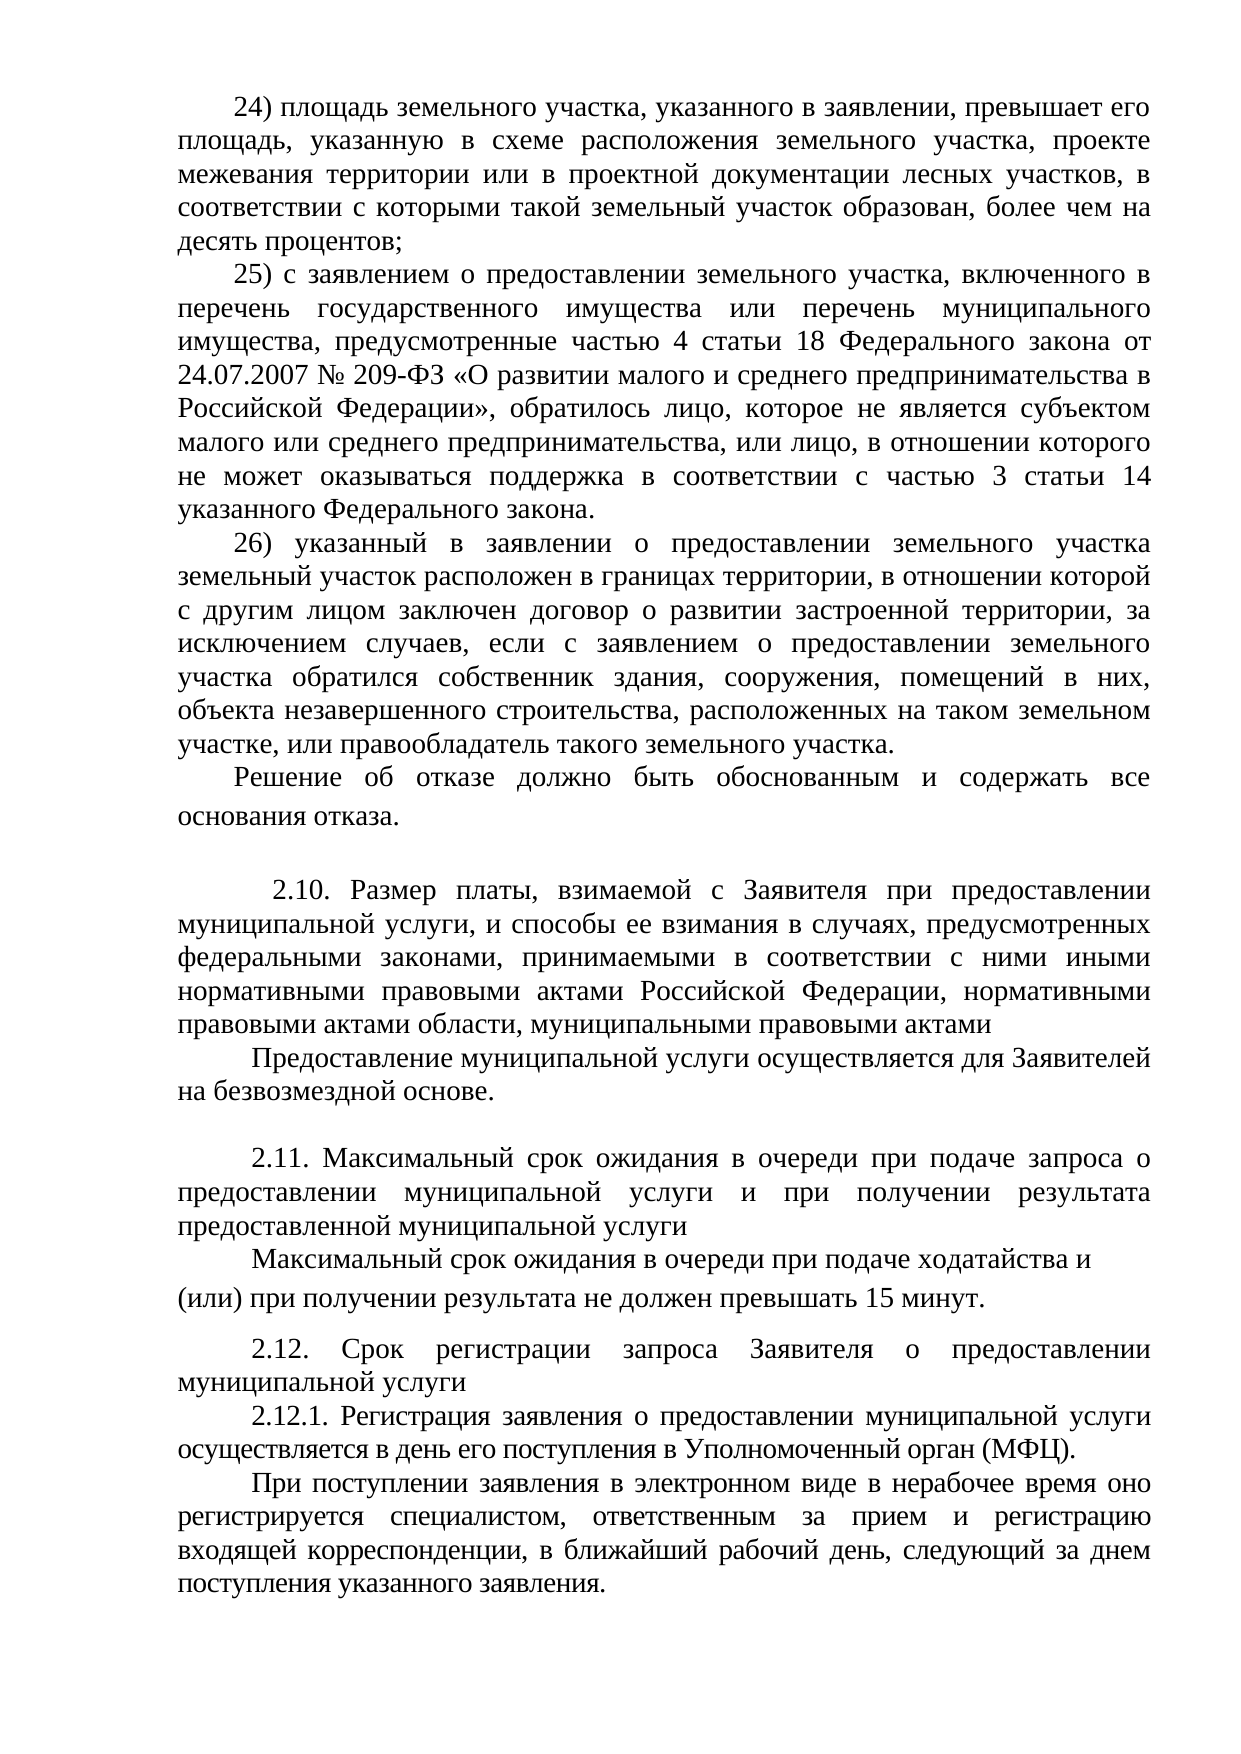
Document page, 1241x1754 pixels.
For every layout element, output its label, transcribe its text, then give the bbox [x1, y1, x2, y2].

text Решение об отказе должно быть обоснованным и содержать все основания отказа. [177, 759, 1152, 832]
text 24) площадь земельного участка, указанного в заявлении, превышает его площадь, указанную в схеме расположения земельного участка, проекте межевания территории или в проектной документации лесных участков, в соответствии с которыми такой земельный участок образован, более чем на десять процентов; [177, 89, 1152, 256]
text Максимальный срок ожидания в очереди при подаче ходатайства и (или) при получении результата не должен превышать 15 минут. [177, 1241, 1152, 1313]
text 26) указанный в заявлении о предоставлении земельного участка земельный участок расположен в границах территории, в отношении которой с другим лицом заключен договор о развитии застроенной территории, за исключением случаев, если с заявлением о предоставлении земельного участка обратился собственник здания, сооружения, помещений в них, объекта незавершенного строительства, расположенных на таком земельном участке, или правообладатель такого земельного участка. [177, 525, 1152, 759]
text 2.12.1. Регистрация заявления о предоставлении муниципальной услуги осуществляется в день его поступления в Уполномоченный орган (МФЦ). [177, 1398, 1152, 1465]
text Предоставление муниципальной услуги осуществляется для Заявителей на безвозмездной основе. [177, 1040, 1152, 1107]
text 25) с заявлением о предоставлении земельного участка, включенного в перечень государственного имущества или перечень муниципального имущества, предусмотренные частью 4 статьи 18 Федерального закона от 24.07.2007 № 209-ФЗ «О развитии малого и среднего предпринимательства в Российской Федерации», обратилось лицо, которое не является субъектом малого или среднего предпринимательства, или лицо, в отношении которого не может оказываться поддержка в соответствии с частью 3 статьи 14 указанного Федерального закона. [177, 256, 1152, 525]
text 2.12. Срок регистрации запроса Заявителя о предоставлении муниципальной услуги [177, 1331, 1152, 1398]
text При поступлении заявления в электронном виде в нерабочее время оно регистрируется специалистом, ответственным за прием и регистрацию входящей корреспонденции, в ближайший рабочий день, следующий за днем поступления указанного заявления. [177, 1465, 1152, 1599]
text 2.11. Максимальный срок ожидания в очереди при подаче запроса о предоставлении муниципальной услуги и при получении результата предоставленной муниципальной услуги [177, 1141, 1152, 1241]
text 2.10. Размер платы, взимаемой с Заявителя при предоставлении муниципальной услуги, и способы ее взимания в случаях, предусмотренных федеральными законами, принимаемыми в соответствии с ними иными нормативными правовыми актами Российской Федерации, нормативными правовыми актами области, муниципальными правовыми актами [177, 872, 1152, 1040]
